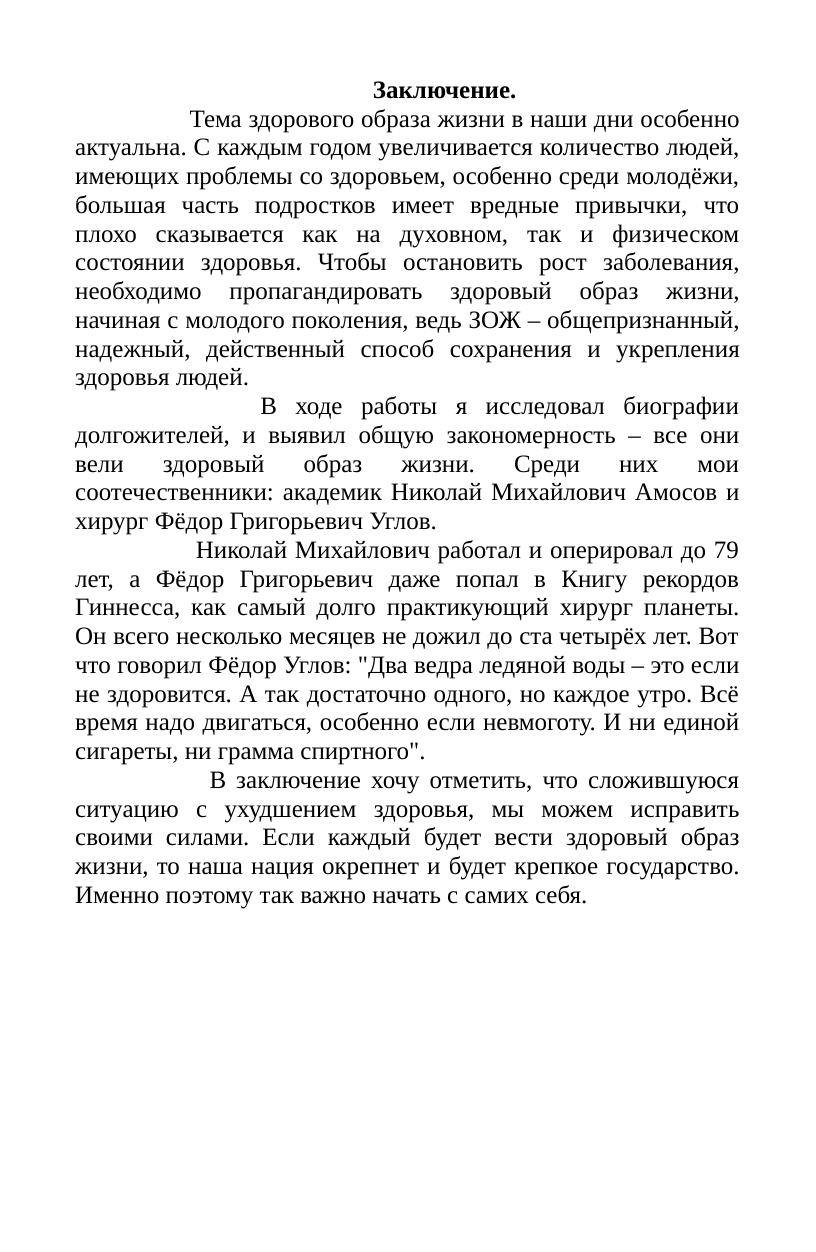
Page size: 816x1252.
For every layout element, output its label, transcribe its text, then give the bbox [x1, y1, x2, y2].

text В ходе работы я исследовал биографии долгожителей, и выявил общую закономерность – все они вели здоровый образ жизни. Среди них мои соотечественники: академик Николай Михайлович Амосов и хирург Фёдор Григорьевич Углов. [75, 391, 740, 535]
text Заключение. [75, 75, 740, 104]
text Николай Михайлович работал и оперировал до 79 лет, а Фёдор Григорьевич даже попал в Книгу рекордов Гиннесса, как самый долго практикующий хирург планеты. Он всего несколько месяцев не дожил до ста четырёх лет. Вот что говорил Фёдор Углов: "Два ведра ледяной воды – это если не здоровится. А так достаточно одного, но каждое утро. Всё время надо двигаться, особенно если невмоготу. И ни единой сигареты, ни грамма спиртного". [75, 535, 740, 765]
text В заключение хочу отметить, что сложившуюся ситуацию с ухудшением здоровья, мы можем исправить своими силами. Если каждый будет вести здоровый образ жизни, то наша нация окрепнет и будет крепкое государство. Именно поэтому так важно начать с самих себя. [75, 765, 740, 909]
text Тема здорового образа жизни в наши дни особенно актуальна. С каждым годом увеличивается количество людей, имеющих проблемы со здоровьем, особенно среди молодёжи, большая часть подростков имеет вредные привычки, что плохо сказывается как на духовном, так и физическом состоянии здоровья. Чтобы остановить рост заболевания, необходимо пропагандировать здоровый образ жизни, начиная с молодого поколения, ведь ЗОЖ – общепризнанный, надежный, действенный способ сохранения и укрепления здоровья людей. [75, 104, 740, 391]
